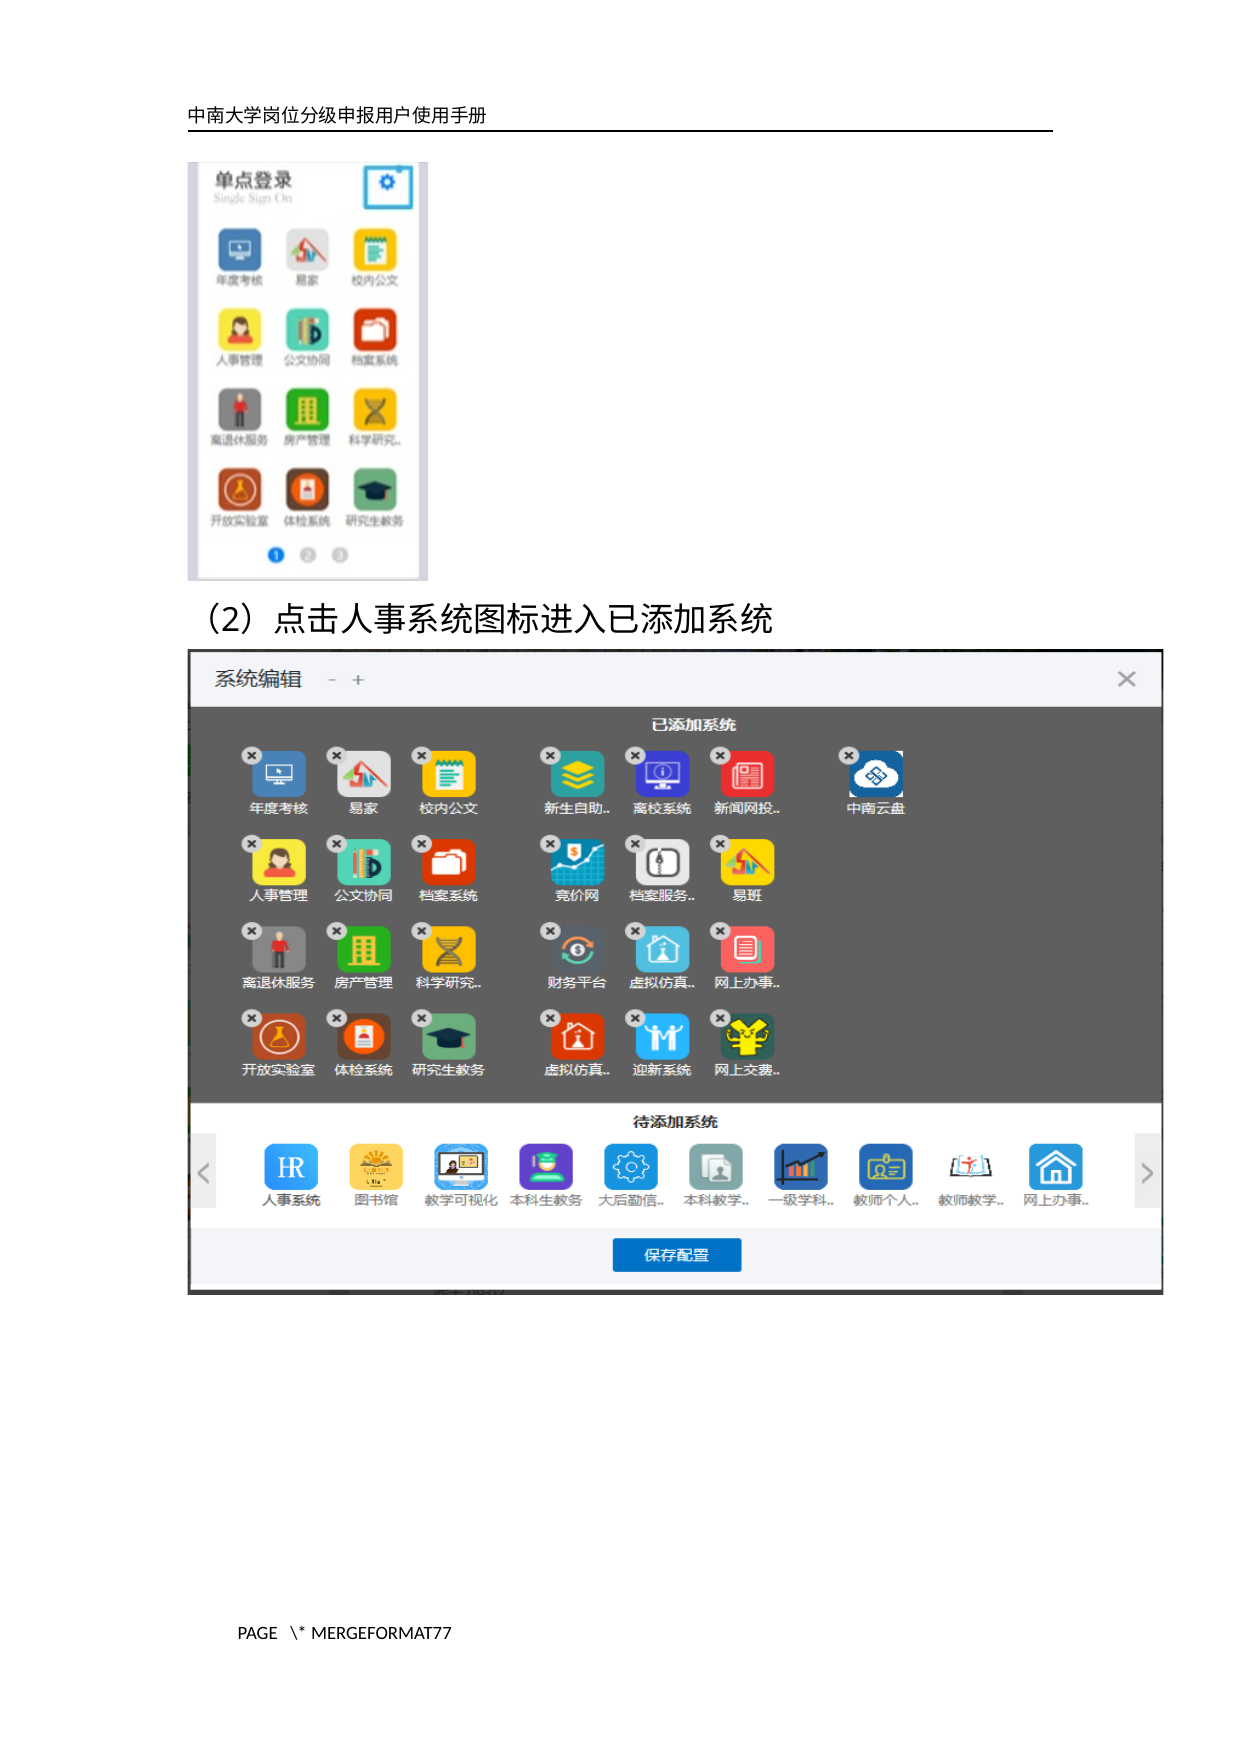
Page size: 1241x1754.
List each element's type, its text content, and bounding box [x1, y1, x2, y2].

text （2）点击人事系统图标进入已添加系统 [187, 584, 1053, 649]
picture [187, 649, 1164, 1295]
picture [187, 162, 429, 581]
